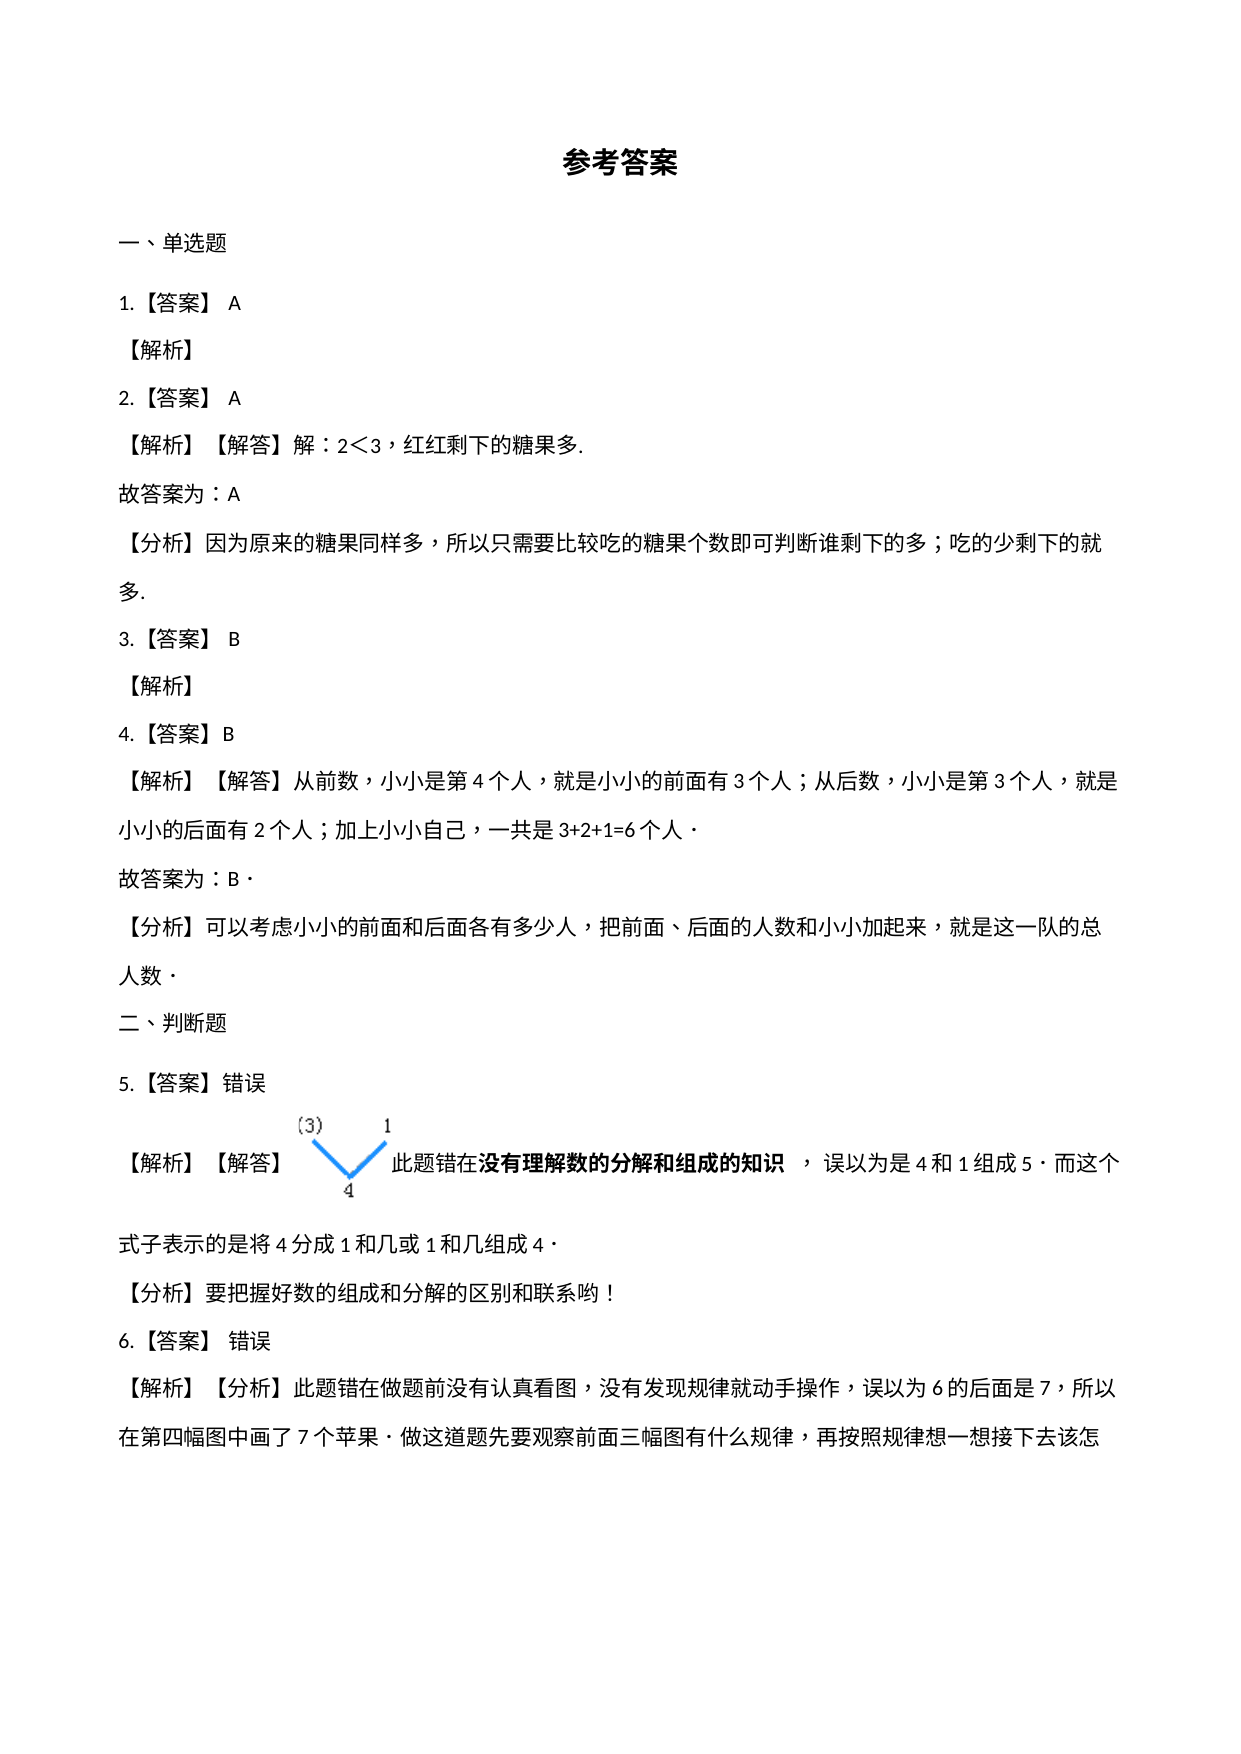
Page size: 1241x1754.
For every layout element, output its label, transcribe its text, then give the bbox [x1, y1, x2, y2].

text 一、单选题 [118, 227, 1122, 259]
text 【解析】 [118, 334, 1122, 367]
text 1.【答案】 A [118, 287, 1122, 319]
text 2.【答案】 A [118, 381, 1122, 414]
text 4.【答案】B [118, 717, 1122, 750]
text 二、判断题 [118, 1007, 1122, 1039]
text 【解析】【解答】从前数，小小是第4个人，就是小小的前面有3个人；从后数，小小是第3个人，就是小小的后面有2个人；加上小小自己，一共是3+2+1=6个人． 故答案为：B． 【分析】可以考虑小小的前面和后面各有多少人，把前面、后面的人数和小小加起来，就是这一队的总人数． [118, 765, 1122, 992]
text 【解析】【解答】解：2＜3，红红剩下的糖果多. 故答案为：A 【分析】因为原来的糖果同样多，所以只需要比较吃的糖果个数即可判断谁剩下的多；吃的少剩下的就多. [118, 429, 1122, 608]
text 【解析】【解答】 此题错在没有理解数的分解和组成的知识 ， 误以为是4和1组成5．而这个式子表示的是将4分成1和几或1和几组成4． 【分析】要把握好数的组成和分解的区别和联系哟！ [118, 1114, 1122, 1309]
text 5.【答案】错误 [118, 1067, 1122, 1099]
text 6.【答案】 错误 [118, 1324, 1122, 1357]
text 参考答案 [118, 129, 1122, 194]
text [118, 1372, 1122, 1453]
text 【解析】 [118, 670, 1122, 702]
picture [298, 1114, 392, 1199]
text 3.【答案】 B [118, 622, 1122, 655]
